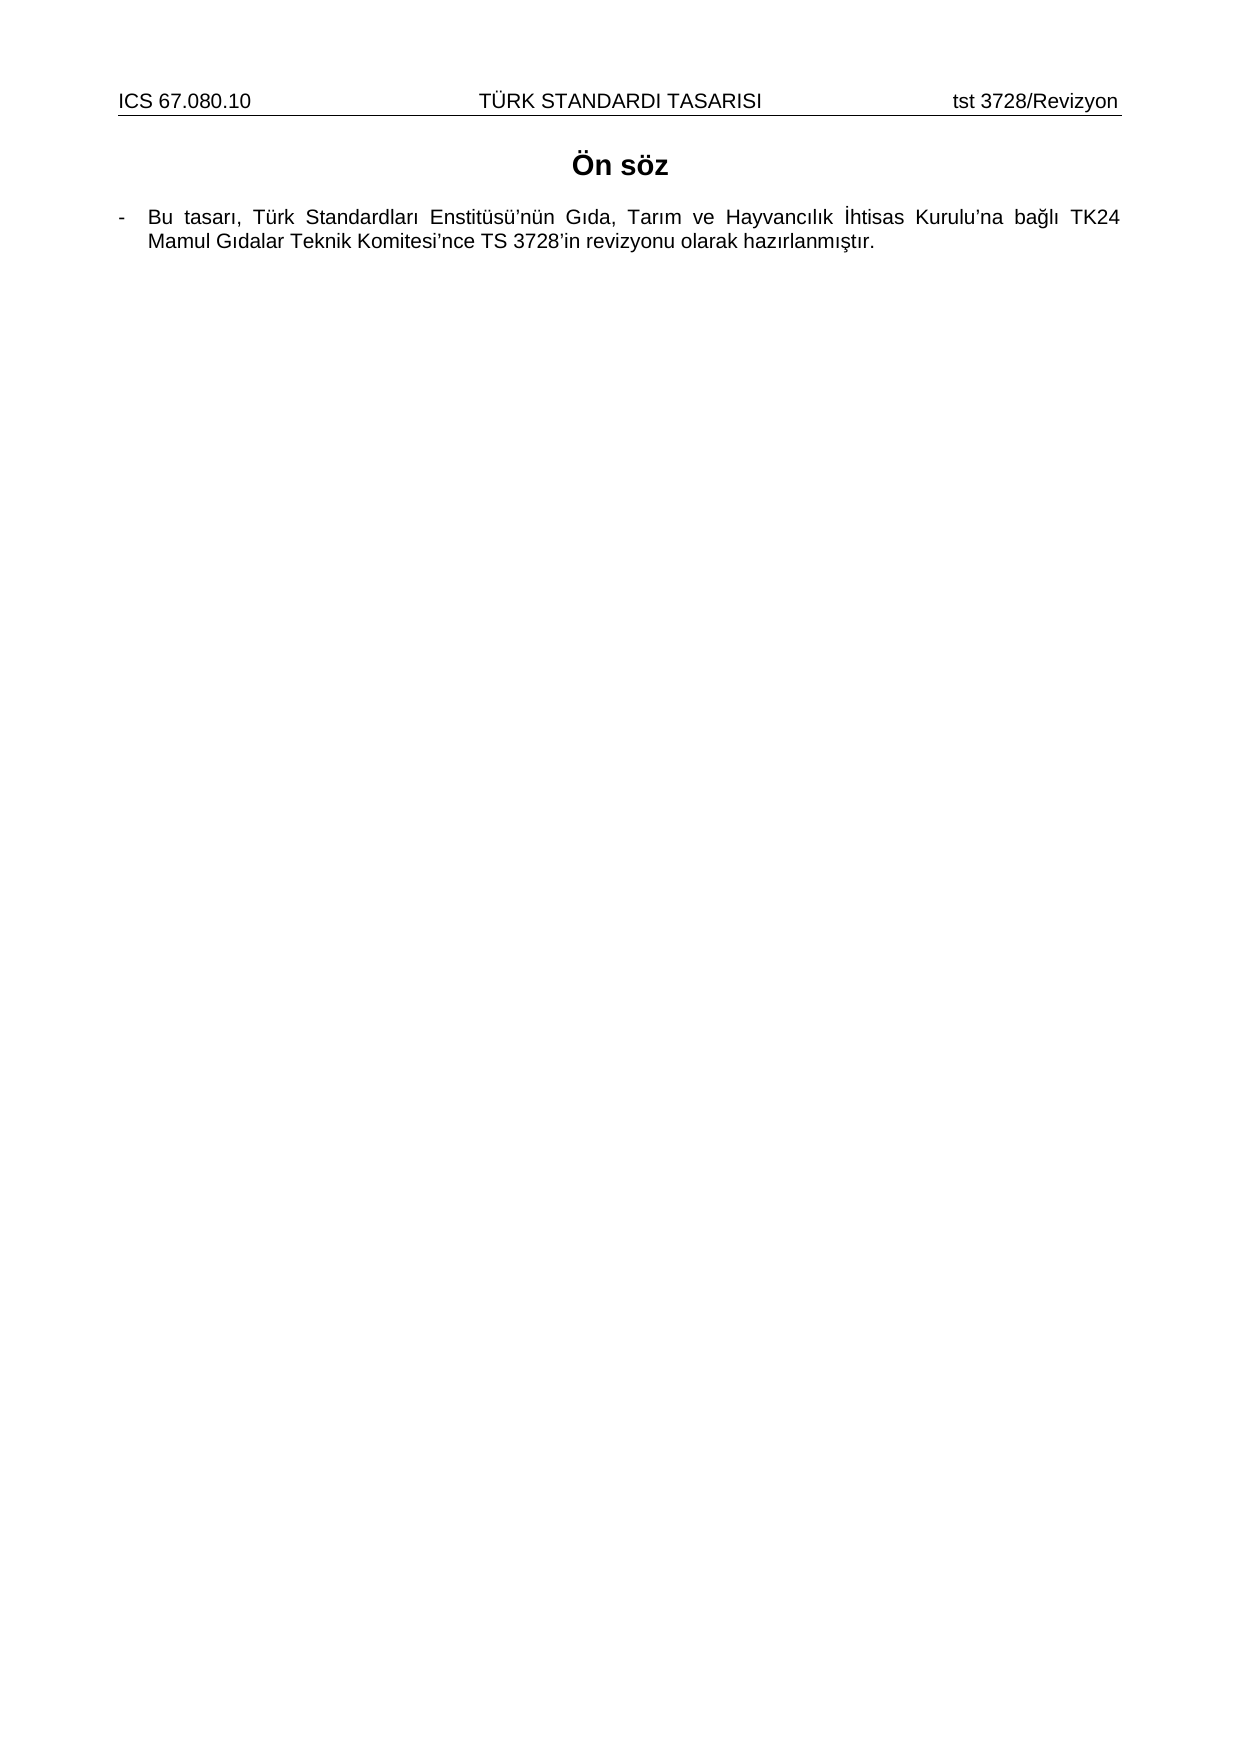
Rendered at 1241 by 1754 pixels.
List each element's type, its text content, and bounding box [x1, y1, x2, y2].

title Ön söz [118, 148, 1122, 181]
list Bu tasarı, Türk Standardları Enstitüsü’nün Gıda, Tarım ve Hayvancılık İhtisas Kurulu’na bağlı TK24 Mamul Gıdalar Teknik Komitesi’nce TS 3728’in revizyonu olarak hazırlanmıştır. [118, 205, 1122, 253]
